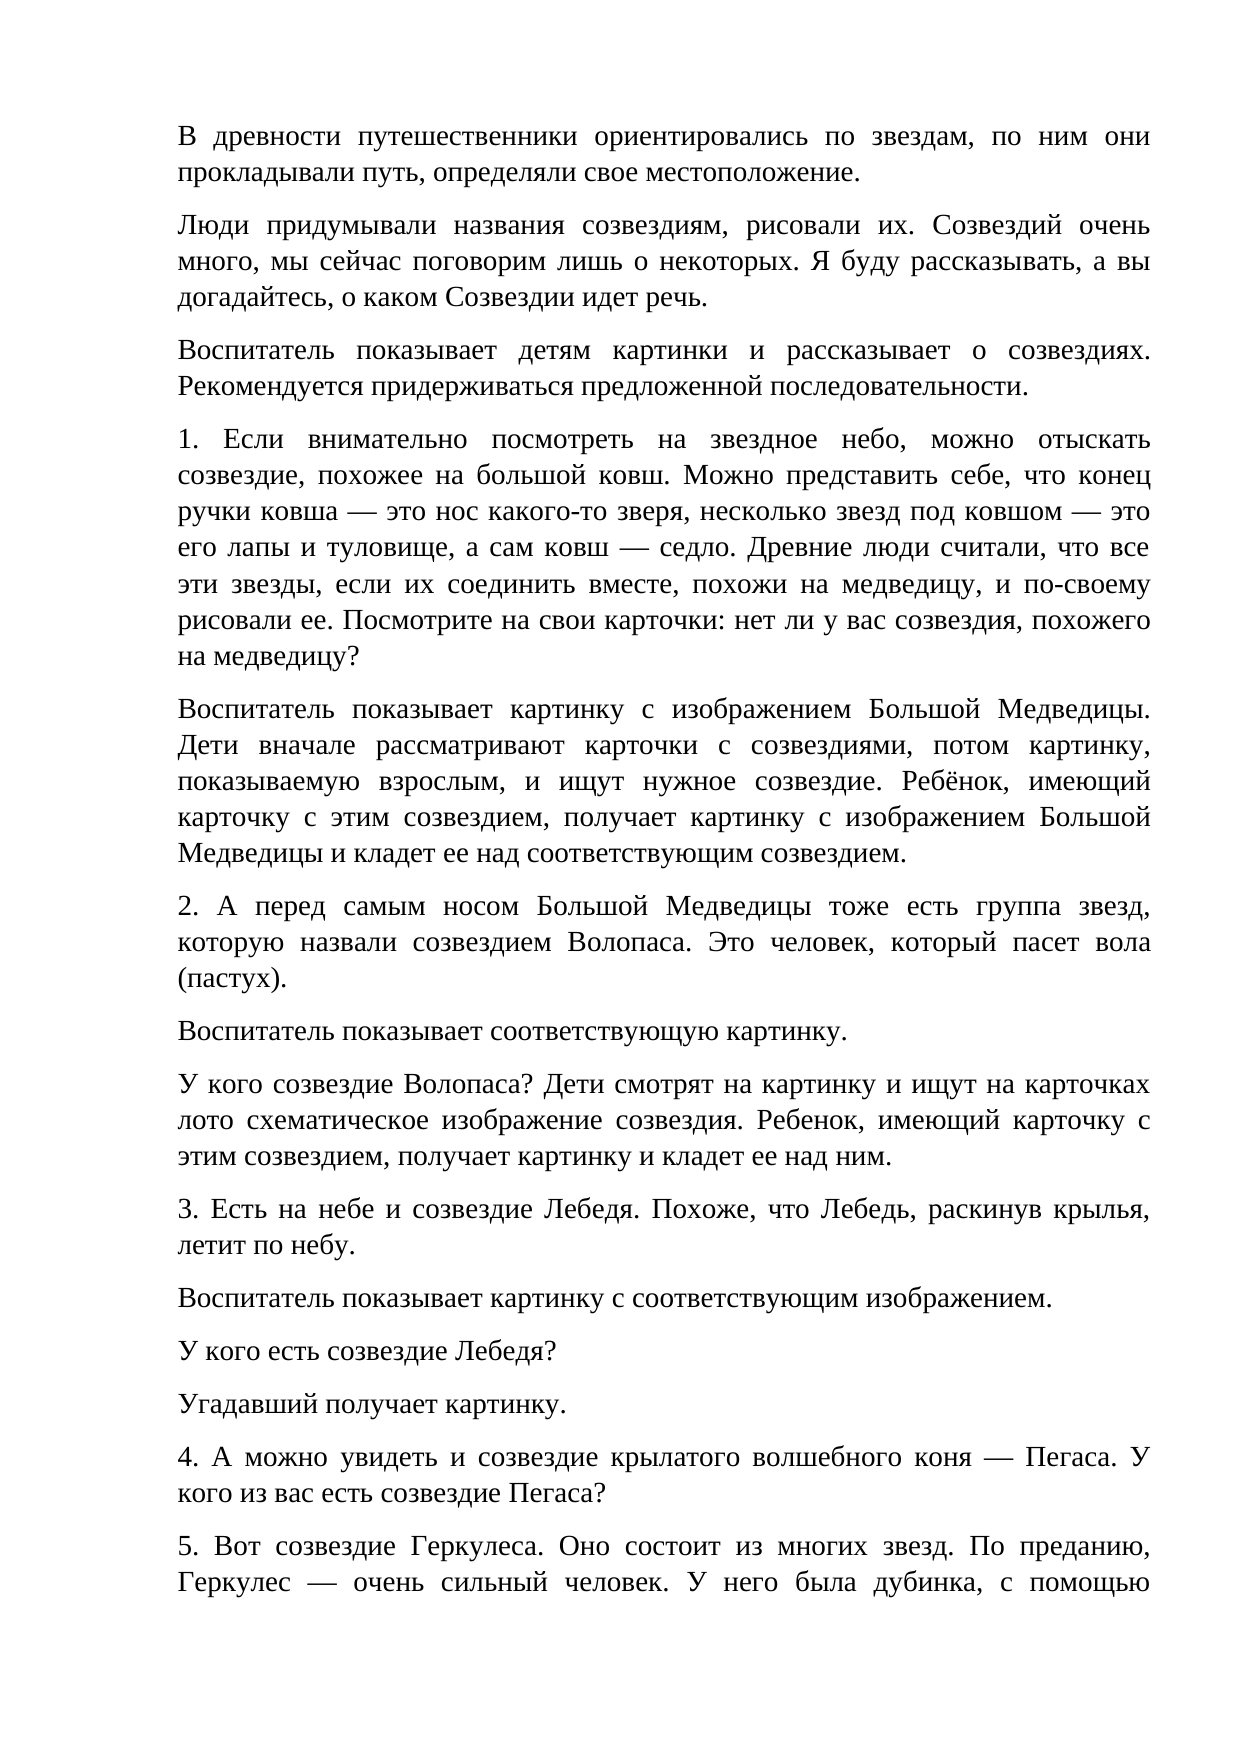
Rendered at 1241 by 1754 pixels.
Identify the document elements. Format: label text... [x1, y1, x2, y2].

text 4. А можно увидеть и созвездие крылатого волшебного коня — Пегаса. У кого из вас есть созвездие Пегаса? [177, 1439, 1152, 1508]
text Воспитатель показывает картинку с изображением Большой Медведицы. Дети вначале рассматривают карточки с созвездиями, потом картинку, показываемую взрослым, и ищут нужное созвездие. Ребёнок, имеющий карточку с этим созвездием, получает картинку с изображением Большой Медведицы и кладет ее над соответствующим созвездием. [177, 691, 1152, 869]
text 1. Если внимательно посмотреть на звездное небо, можно отыскать созвездие, похожее на большой ковш. Можно представить себе, что конец ручки ковша — это нос какого-то зверя, несколько звезд под ковшом — это его лапы и туловище, а сам ковш — седло. Древние люди считали, что вce эти звезды, если их соединить вместе, похожи на медведицу, и по-своему рисовали ее. Посмотрите на свои карточки: нет ли у вас созвездия, похожего на медведицу? [177, 421, 1152, 672]
text Воспитатель показывает картинку с соответствующим изображением. [177, 1280, 1152, 1314]
text Воспитатель показывает детям картинки и рассказывает о созвездиях. Рекомендуется придерживаться предложенной последовательности. [177, 332, 1152, 402]
text В древности путешественники ориентировались по звездам, по ним они прокладывали путь, определяли свое местоположение. [177, 118, 1152, 188]
text У кого есть созвездие Лебедя? [177, 1333, 1152, 1367]
text 2. А перед самым носом Большой Медведицы тоже есть группа звезд, которую назвали созвездием Волопаса. Это человек, который пасет вола (пастух). [177, 888, 1152, 994]
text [177, 1528, 1152, 1597]
text У кого созвездие Волопаса? Дети смотрят на картинку и ищут на карточках лото схематическое изображение созвездия. Ребенок, имеющий карточку с этим созвездием, получает картинку и кладет ее над ним. [177, 1066, 1152, 1172]
text Угадавший получает картинку. [177, 1386, 1152, 1419]
text Люди придумывали названия созвездиям, рисовали их. Созвездий очень много, мы сейчас поговорим лишь о некоторых. Я буду рассказывать, а вы догадайтесь, о каком Созвездии идет речь. [177, 207, 1152, 313]
text 3. Есть на небе и созвездие Лебедя. Похоже, что Лебедь, раскинув крылья, летит по небу. [177, 1191, 1152, 1261]
text Воспитатель показывает соответствующую картинку. [177, 1013, 1152, 1047]
